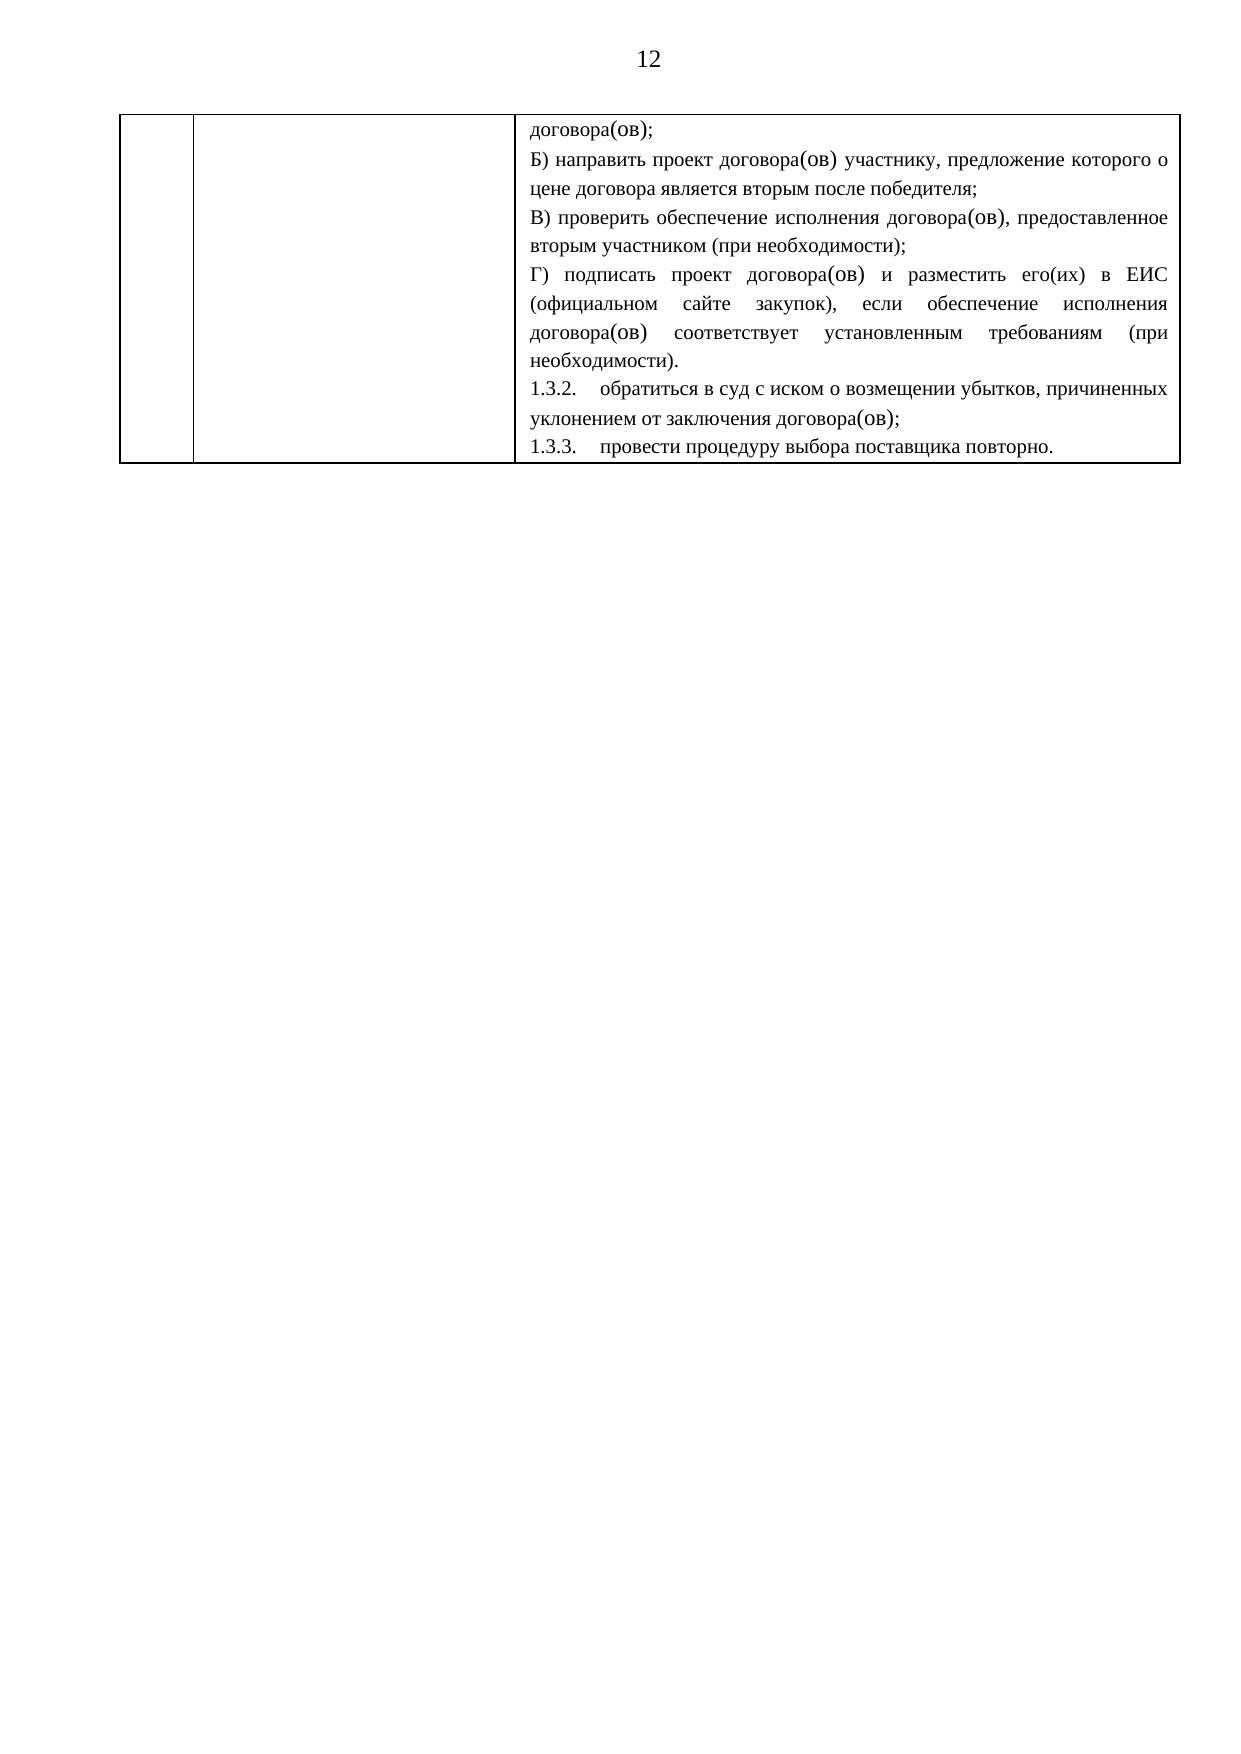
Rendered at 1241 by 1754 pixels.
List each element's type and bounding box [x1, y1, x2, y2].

table_cell [121, 115, 193, 462]
table_cell [194, 115, 514, 462]
table_cell [516, 115, 1179, 462]
